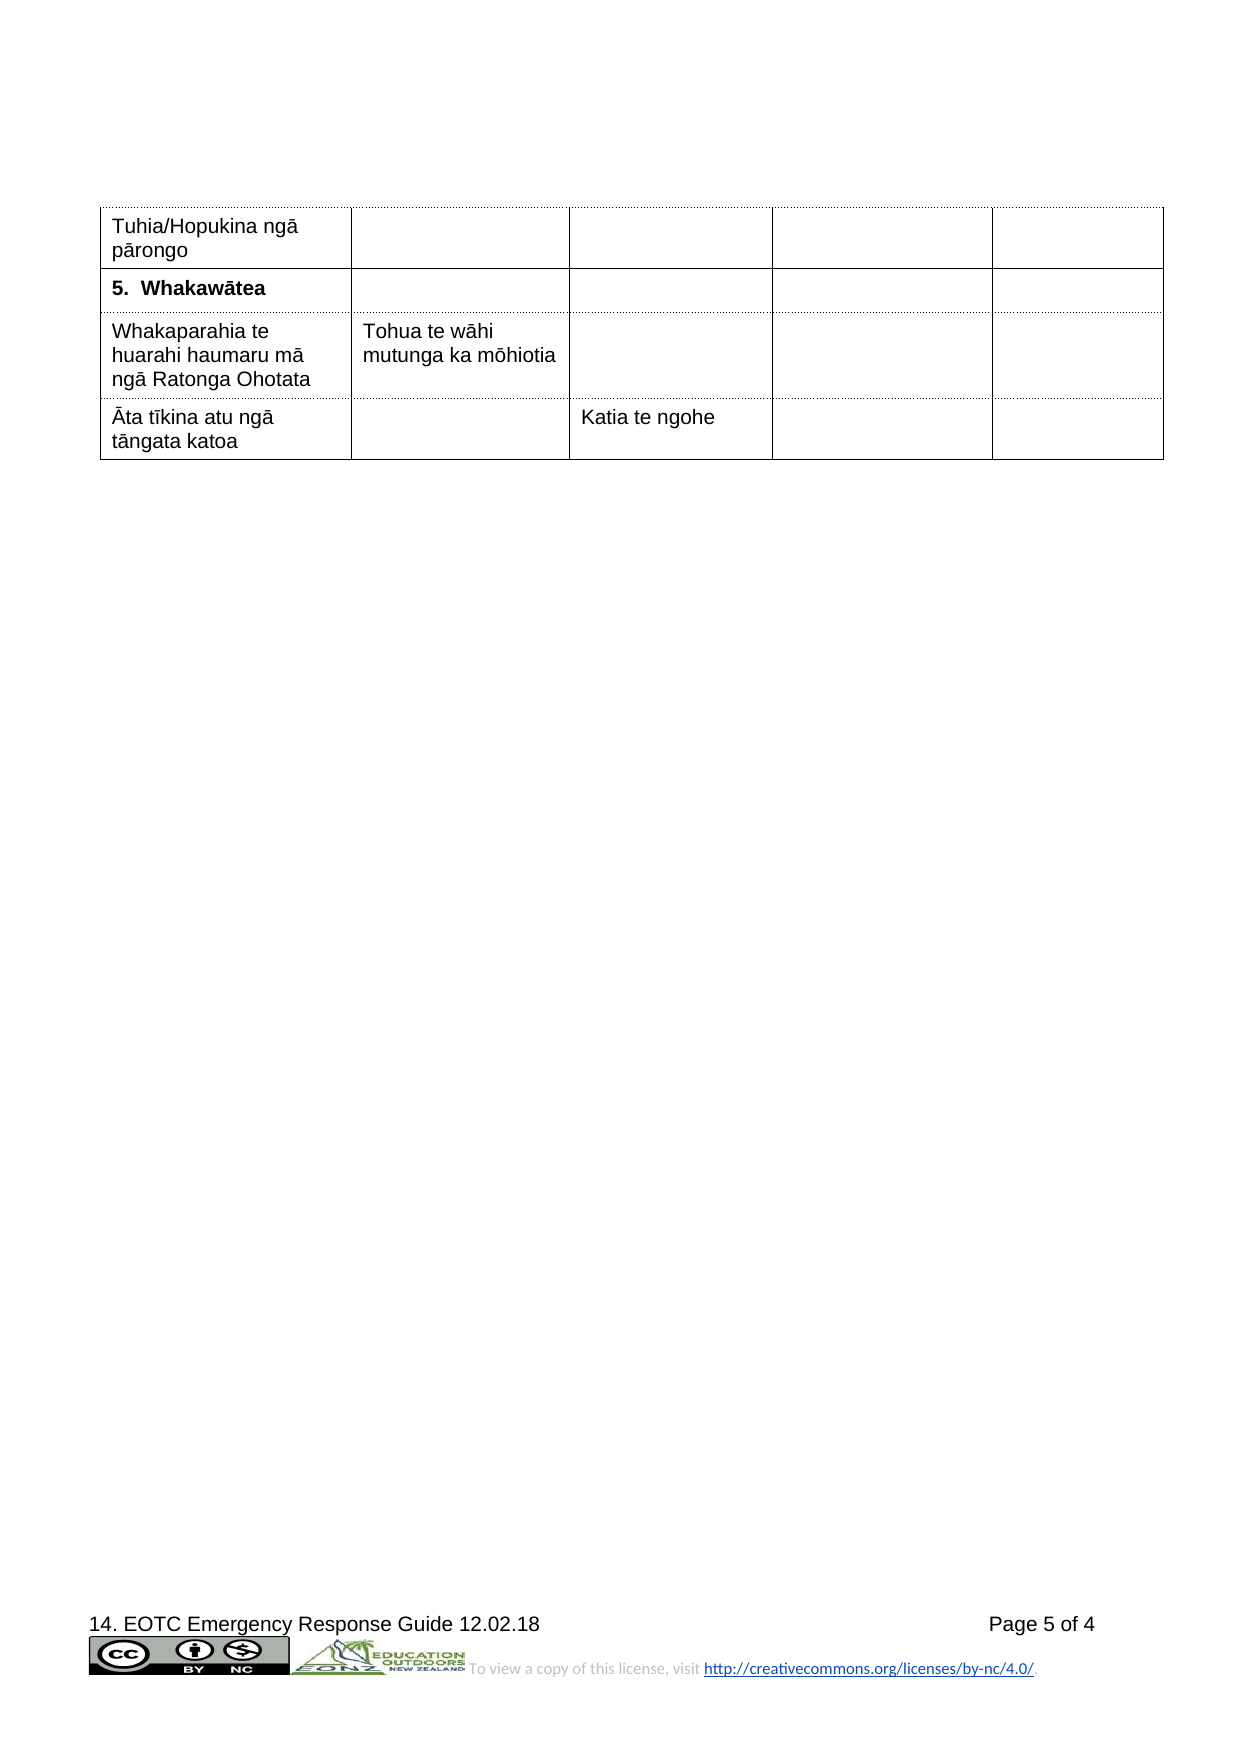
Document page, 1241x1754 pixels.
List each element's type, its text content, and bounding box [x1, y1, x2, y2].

table_cell Katia te ngohe [570, 398, 772, 459]
table_cell [993, 312, 1163, 397]
table_cell Tuhia/Hopukina ngā pārongo [101, 207, 351, 268]
table_cell Āta tīkina atu ngā tāngata katoa [101, 398, 351, 459]
table_cell [352, 269, 569, 312]
table_cell [352, 398, 569, 459]
table_cell [570, 207, 772, 268]
table_cell 5. Whakawātea [101, 269, 351, 312]
table_cell [773, 398, 992, 459]
picture [88, 1636, 465, 1675]
table_cell [570, 312, 772, 397]
table_cell [993, 398, 1163, 459]
table_cell [993, 269, 1163, 312]
table_cell [773, 269, 992, 312]
table_cell [352, 207, 569, 268]
table_cell Tohua te wāhi mutunga ka mōhiotia [352, 312, 569, 397]
table_cell [570, 269, 772, 312]
table_cell [773, 207, 992, 268]
table_cell Whakaparahia te huarahi haumaru mā ngā Ratonga Ohotata [101, 312, 351, 397]
table_cell [773, 312, 992, 397]
table_cell [993, 207, 1163, 268]
